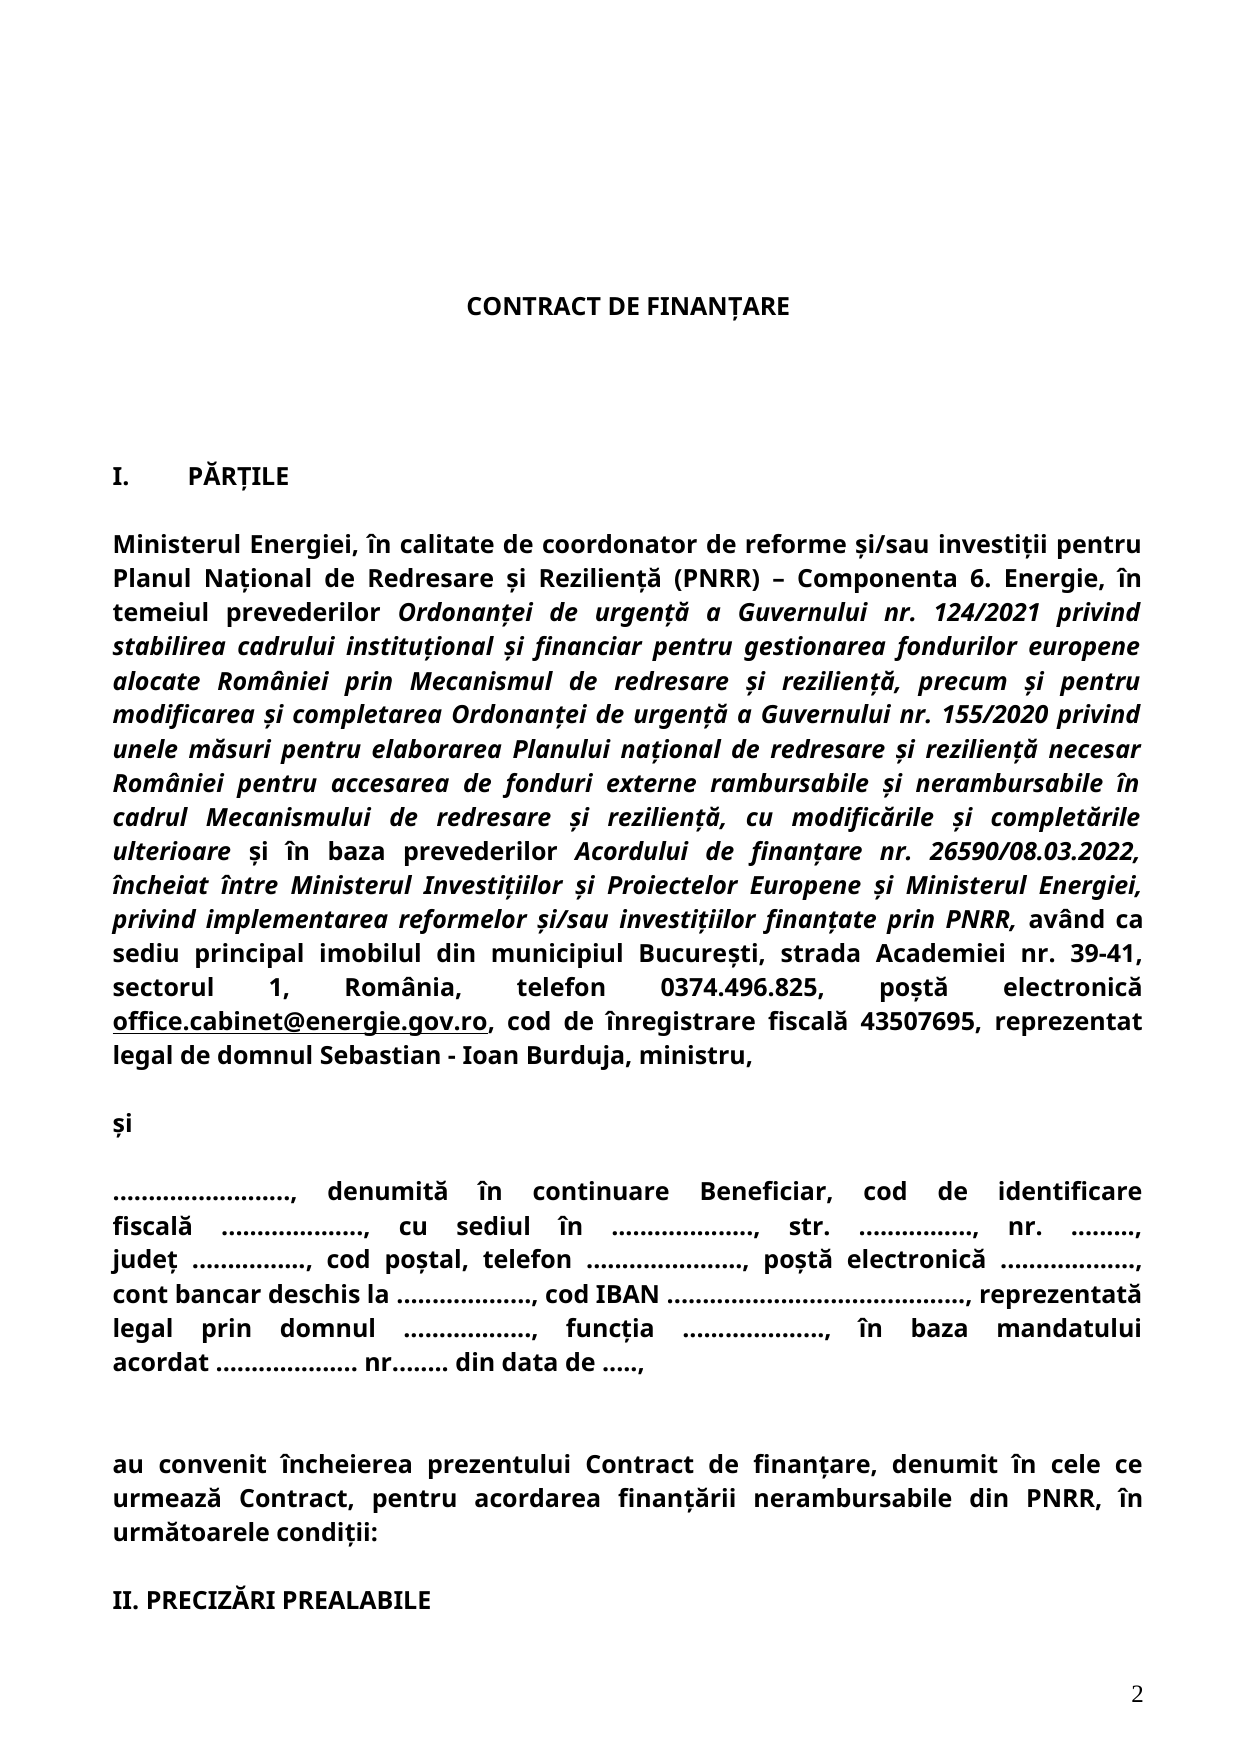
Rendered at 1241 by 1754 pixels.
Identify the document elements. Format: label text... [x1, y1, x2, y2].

text au convenit încheierea prezentului Contract de finanțare, denumit în cele ce urmează Contract, pentru acordarea finanţării nerambursabile din PNRR, în următoarele condiţii: [112, 1447, 1144, 1549]
text CONTRACT DE FINANȚARE [112, 288, 1144, 322]
subtitle I. PĂRȚILE [112, 459, 1144, 493]
text Ministerul Energiei, în calitate de coordonator de reforme și/sau investiții pentru Planul Național de Redresare și Reziliență (PNRR) – Componenta 6. Energie, în temeiul prevederilor Ordonanței de urgență a Guvernului nr. 124/2021 privind stabilirea cadrului instituţional şi financiar pentru gestionarea fondurilor europene alocate României prin Mecanismul de redresare şi rezilienţă, precum şi pentru modificarea şi completarea Ordonanţei de urgenţă a Guvernului nr. 155/2020 privind unele măsuri pentru elaborarea Planului naţional de redresare şi rezilienţă necesar României pentru accesarea de fonduri externe rambursabile şi nerambursabile în cadrul Mecanismului de redresare şi rezilienţă, cu modificările și completările ulterioare și în baza prevederilor Acordului de finanțare nr. 26590/08.03.2022, încheiat între Ministerul Investițiilor și Proiectelor Europene și Ministerul Energiei, privind implementarea reformelor și/sau investițiilor finanțate prin PNRR, având ca sediu principal imobilul din municipiul Bucureşti, strada Academiei nr. 39-41, sectorul 1, România, telefon 0374.496.825, poștă electronică office.cabinet@energie.gov.ro, cod de înregistrare fiscală 43507695, reprezentat legal de domnul Sebastian - Ioan Burduja, ministru, [112, 527, 1144, 1072]
text ........................., denumită în continuare Beneficiar, cod de identificare fiscală ...................., cu sediul în ...................., str. ................, nr. ........., județ ................, cod poștal, telefon ......................, poștă electronică ..................., cont bancar deschis la ..................., cod IBAN .........................................., reprezentată legal prin domnul .................., funcția ...................., în baza mandatului acordat .................... nr........ din data de ....., [112, 1174, 1144, 1378]
subtitle II. PRECIZĂRI PREALABILE [112, 1583, 1144, 1617]
text și [112, 1106, 1144, 1140]
